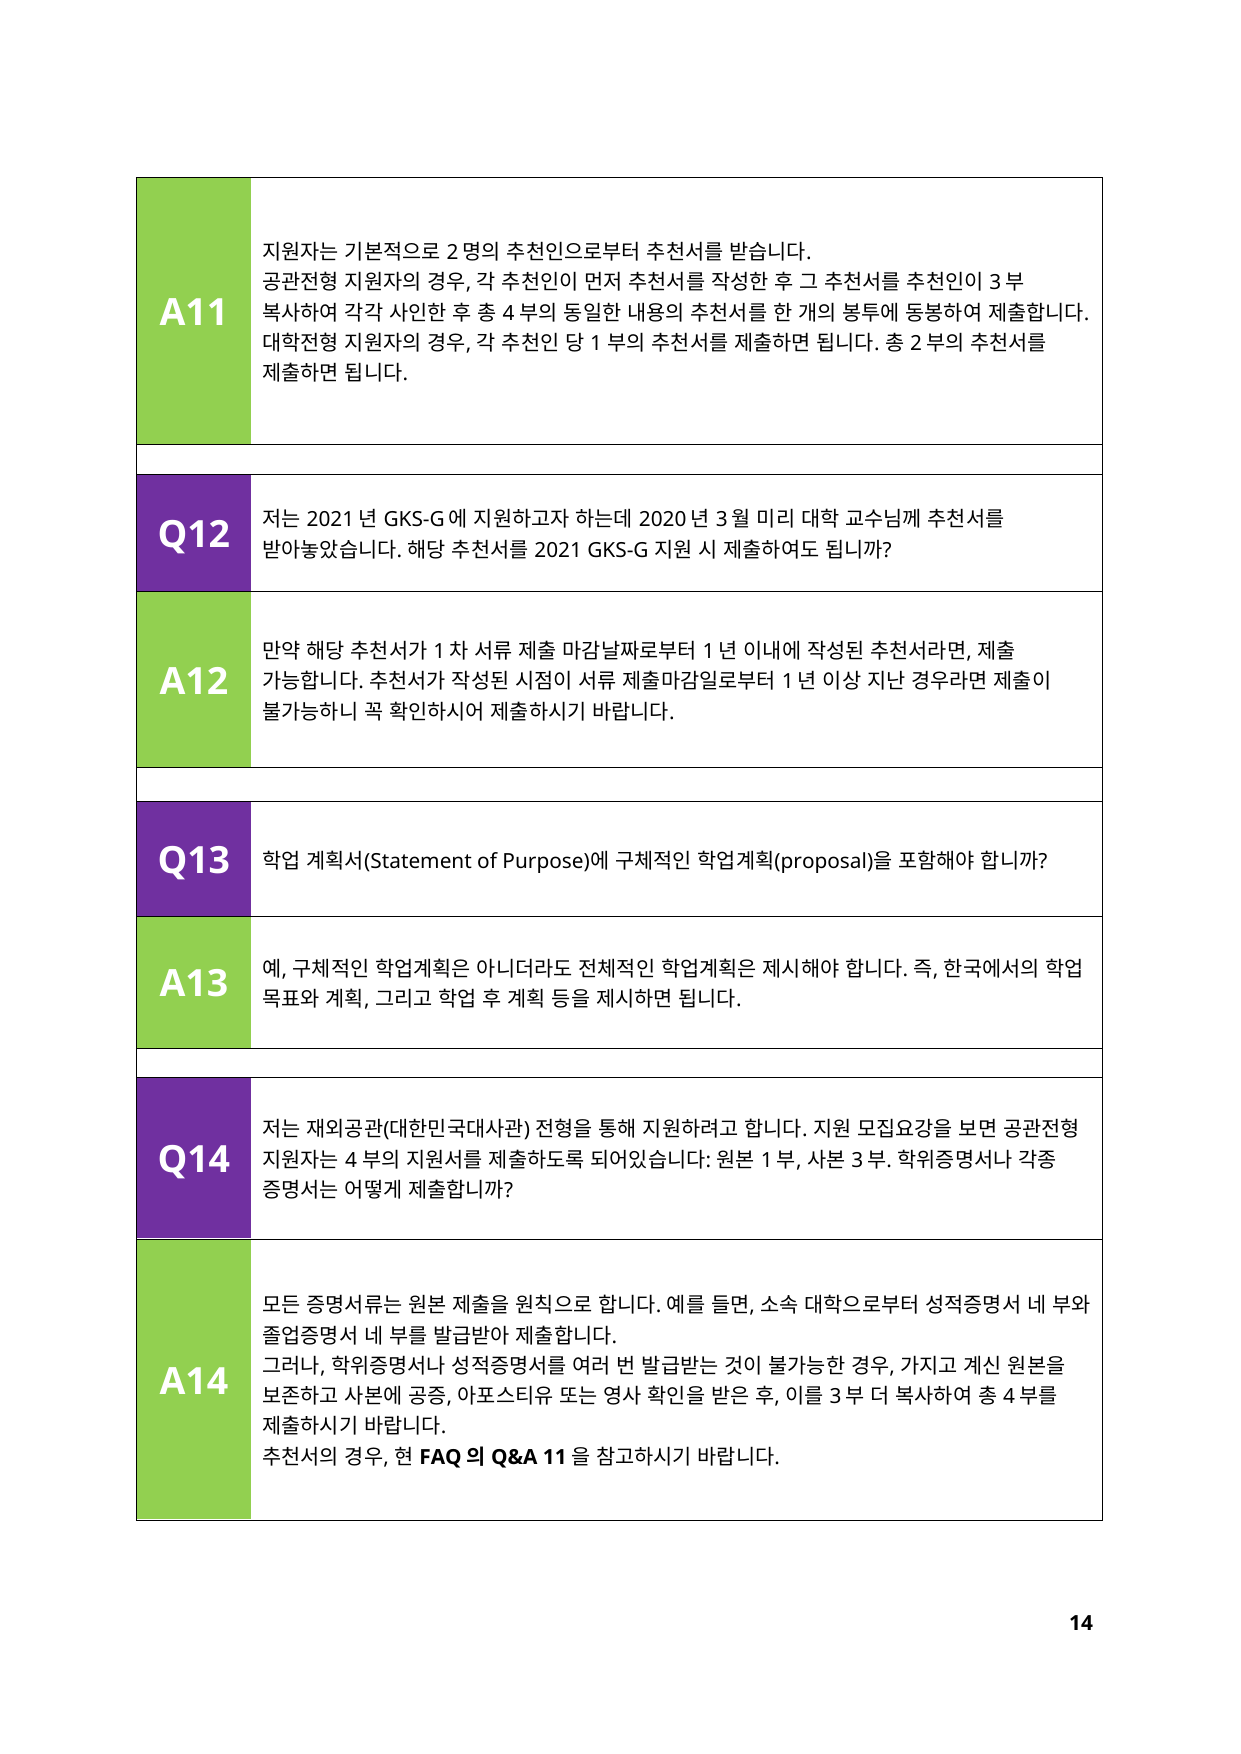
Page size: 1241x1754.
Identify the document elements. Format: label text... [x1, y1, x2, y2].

table_cell 저는 2021년 GKS-G에 지원하고자 하는데 2020년 3월 미리 대학 교수님께 추천서를 받아놓았습니다. 해당 추천서를 2021 GKS-G 지원 시 제출하여도 됩니까? [251, 475, 1102, 591]
table_cell 지원자는 기본적으로 2명의 추천인으로부터 추천서를 받습니다. 공관전형 지원자의 경우, 각 추천인이 먼저 추천서를 작성한 후 그 추천서를 추천인이 3부 복사하여 각각 사인한 후 총 4 부의 동일한 내용의 추천서를 한 개의 봉투에 동봉하여 제출합니다. 대학전형 지원자의 경우, 각 추천인 당 1 부의 추천서를 제출하면 됩니다. 총 2부의 추천서를 제출하면 됩니다. [251, 178, 1102, 444]
table_cell Q14 [137, 1078, 251, 1238]
table_cell [137, 768, 1102, 801]
table_cell Q12 [137, 475, 251, 591]
table_cell [137, 445, 1102, 473]
table_cell A14 [137, 1240, 251, 1519]
table_cell 학업 계획서(Statement of Purpose)에 구체적인 학업계획(proposal)을 포함해야 합니까? [251, 802, 1102, 916]
table_cell [137, 1049, 1102, 1077]
table_cell A11 [137, 178, 251, 444]
table_cell 예, 구체적인 학업계획은 아니더라도 전체적인 학업계획은 제시해야 합니다. 즉, 한국에서의 학업 목표와 계획, 그리고 학업 후 계획 등을 제시하면 됩니다. [251, 917, 1102, 1048]
table_cell Q13 [137, 802, 251, 916]
table_cell 저는 재외공관(대한민국대사관) 전형을 통해 지원하려고 합니다. 지원 모집요강을 보면 공관전형 지원자는 4 부의 지원서를 제출하도록 되어있습니다: 원본 1부, 사본 3부. 학위증명서나 각종 증명서는 어떻게 제출합니까? [251, 1078, 1102, 1238]
table_cell A13 [137, 917, 251, 1048]
table_cell A12 [137, 592, 251, 767]
table_cell 만약 해당 추천서가 1차 서류 제출 마감날짜로부터 1년 이내에 작성된 추천서라면, 제출 가능합니다. 추천서가 작성된 시점이 서류 제출마감일로부터 1년 이상 지난 경우라면 제출이 불가능하니 꼭 확인하시어 제출하시기 바랍니다. [251, 592, 1102, 767]
table_cell 모든 증명서류는 원본 제출을 원칙으로 합니다. 예를 들면, 소속 대학으로부터 성적증명서 네 부와 졸업증명서 네 부를 발급받아 제출합니다. 그러나, 학위증명서나 성적증명서를 여러 번 발급받는 것이 불가능한 경우, 가지고 계신 원본을 보존하고 사본에 공증, 아포스티유 또는 영사 확인을 받은 후, 이를 3부 더 복사하여 총 4부를 제출하시기 바랍니다. 추천서의 경우, 현 FAQ의 Q&A 11을 참고하시기 바랍니다. [251, 1240, 1102, 1519]
